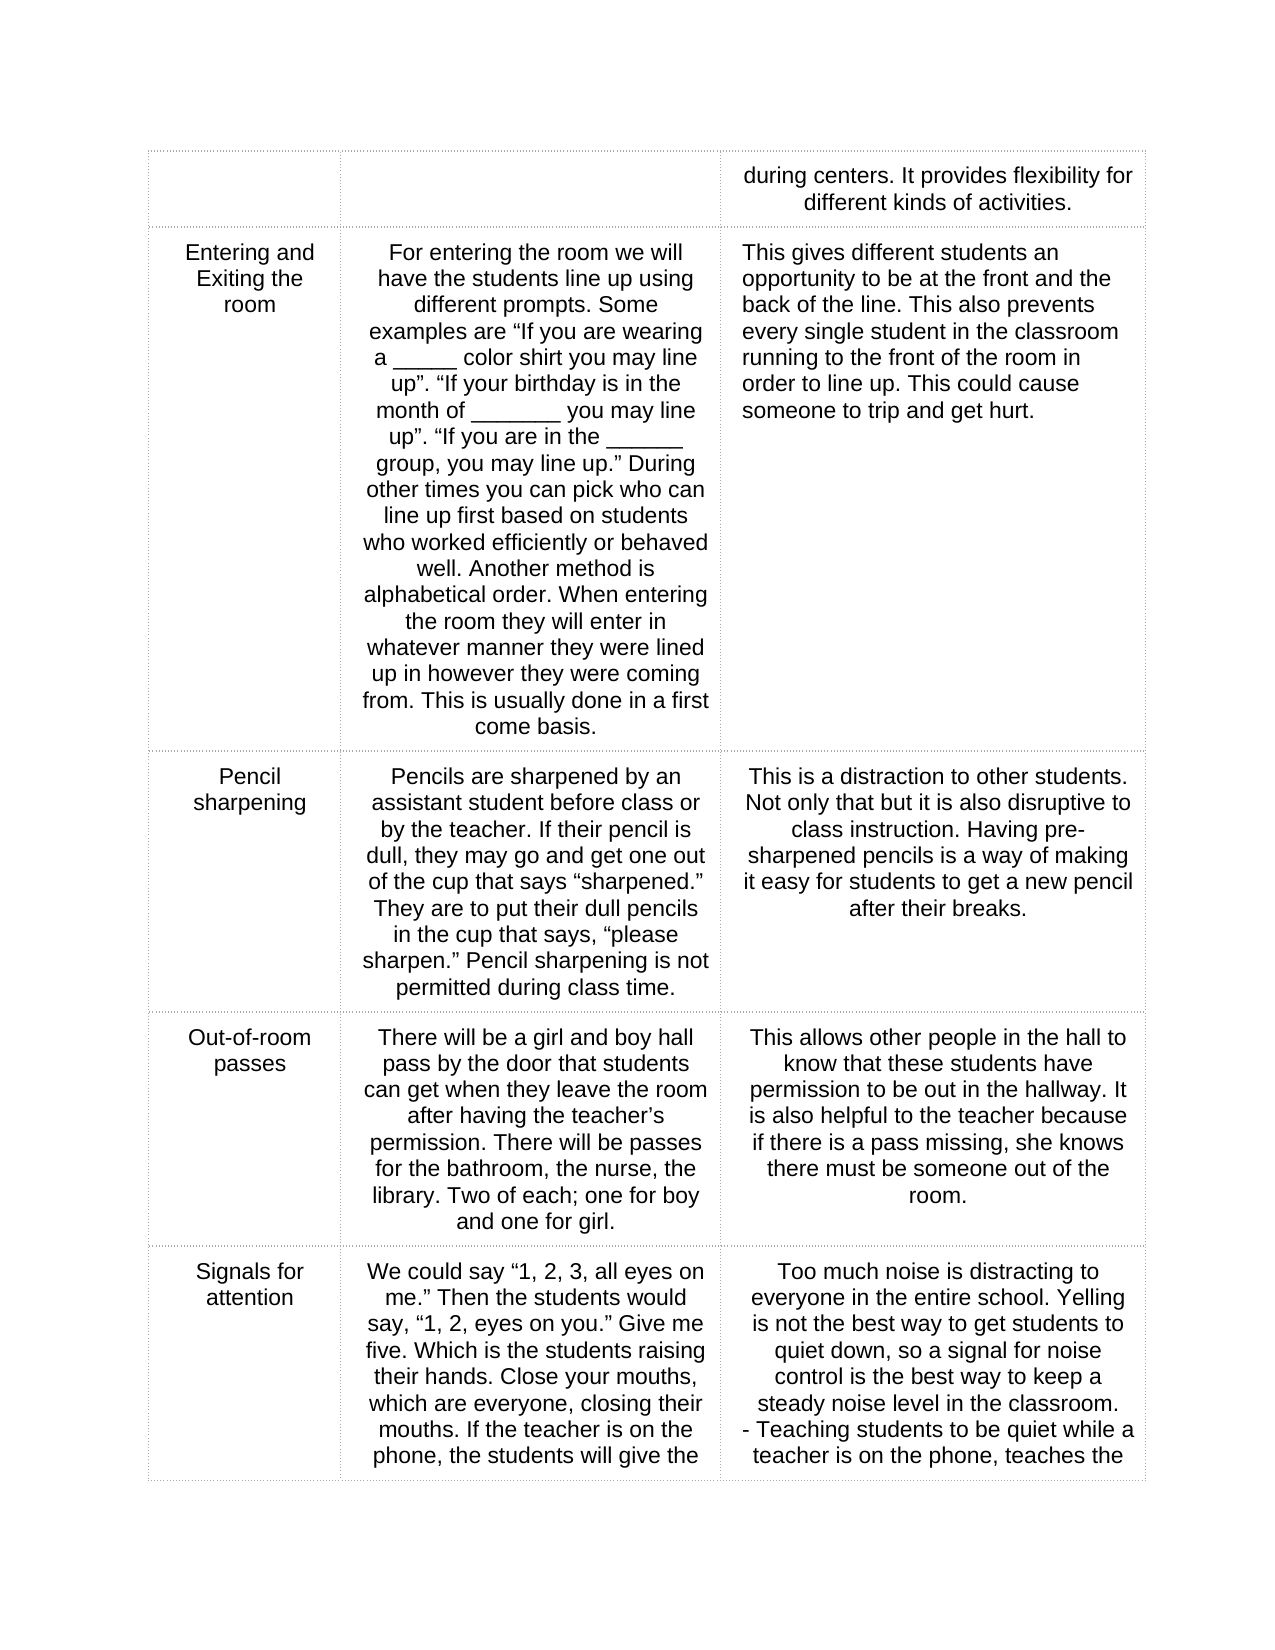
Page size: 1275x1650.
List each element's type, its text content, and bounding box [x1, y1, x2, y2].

table_cell Out-of-room passes [149, 1011, 341, 1245]
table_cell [149, 1245, 341, 1479]
table_cell There will be a girl and boy hall pass by the door that students can get when they leave the room after having the teacher’s permission. There will be passes for the bathroom, the nurse, the library. Two of each; one for boy and one for girl. [341, 1011, 720, 1245]
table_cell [720, 150, 1145, 226]
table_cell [341, 150, 720, 226]
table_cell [720, 1245, 1145, 1479]
table_cell For entering the room we will have the students line up using different prompts. Some examples are “If you are wearing a _____ color shirt you may line up”. “If your birthday is in the month of _______ you may line up”. “If you are in the ______ group, you may line up.” During other times you can pick who can line up first based on students who worked efficiently or behaved well. Another method is alphabetical order. When entering the room they will enter in whatever manner they were lined up in however they were coming from. This is usually done in a first come basis. [341, 226, 720, 750]
table_cell This allows other people in the hall to know that these students have permission to be out in the hallway. It is also helpful to the teacher because if there is a pass missing, she knows there must be someone out of the room. [720, 1011, 1145, 1245]
table_cell This is a distraction to other students. Not only that but it is also disruptive to class instruction. Having pre-sharpened pencils is a way of making it easy for students to get a new pencil after their breaks. [720, 750, 1145, 1011]
table_cell Pencils are sharpened by an assistant student before class or by the teacher. If their pencil is dull, they may go and get one out of the cup that says “sharpened.” They are to put their dull pencils in the cup that says, “please sharpen.” Pencil sharpening is not permitted during class time. [341, 750, 720, 1011]
table_cell Pencil sharpening [149, 750, 341, 1011]
table_cell Entering and Exiting the room [149, 226, 341, 750]
table_cell Seating [149, 150, 341, 226]
table_cell This gives different students an opportunity to be at the front and the back of the line. This also prevents every single student in the classroom running to the front of the room in order to line up. This could cause someone to trip and get hurt. [720, 226, 1145, 750]
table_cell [341, 1245, 720, 1479]
